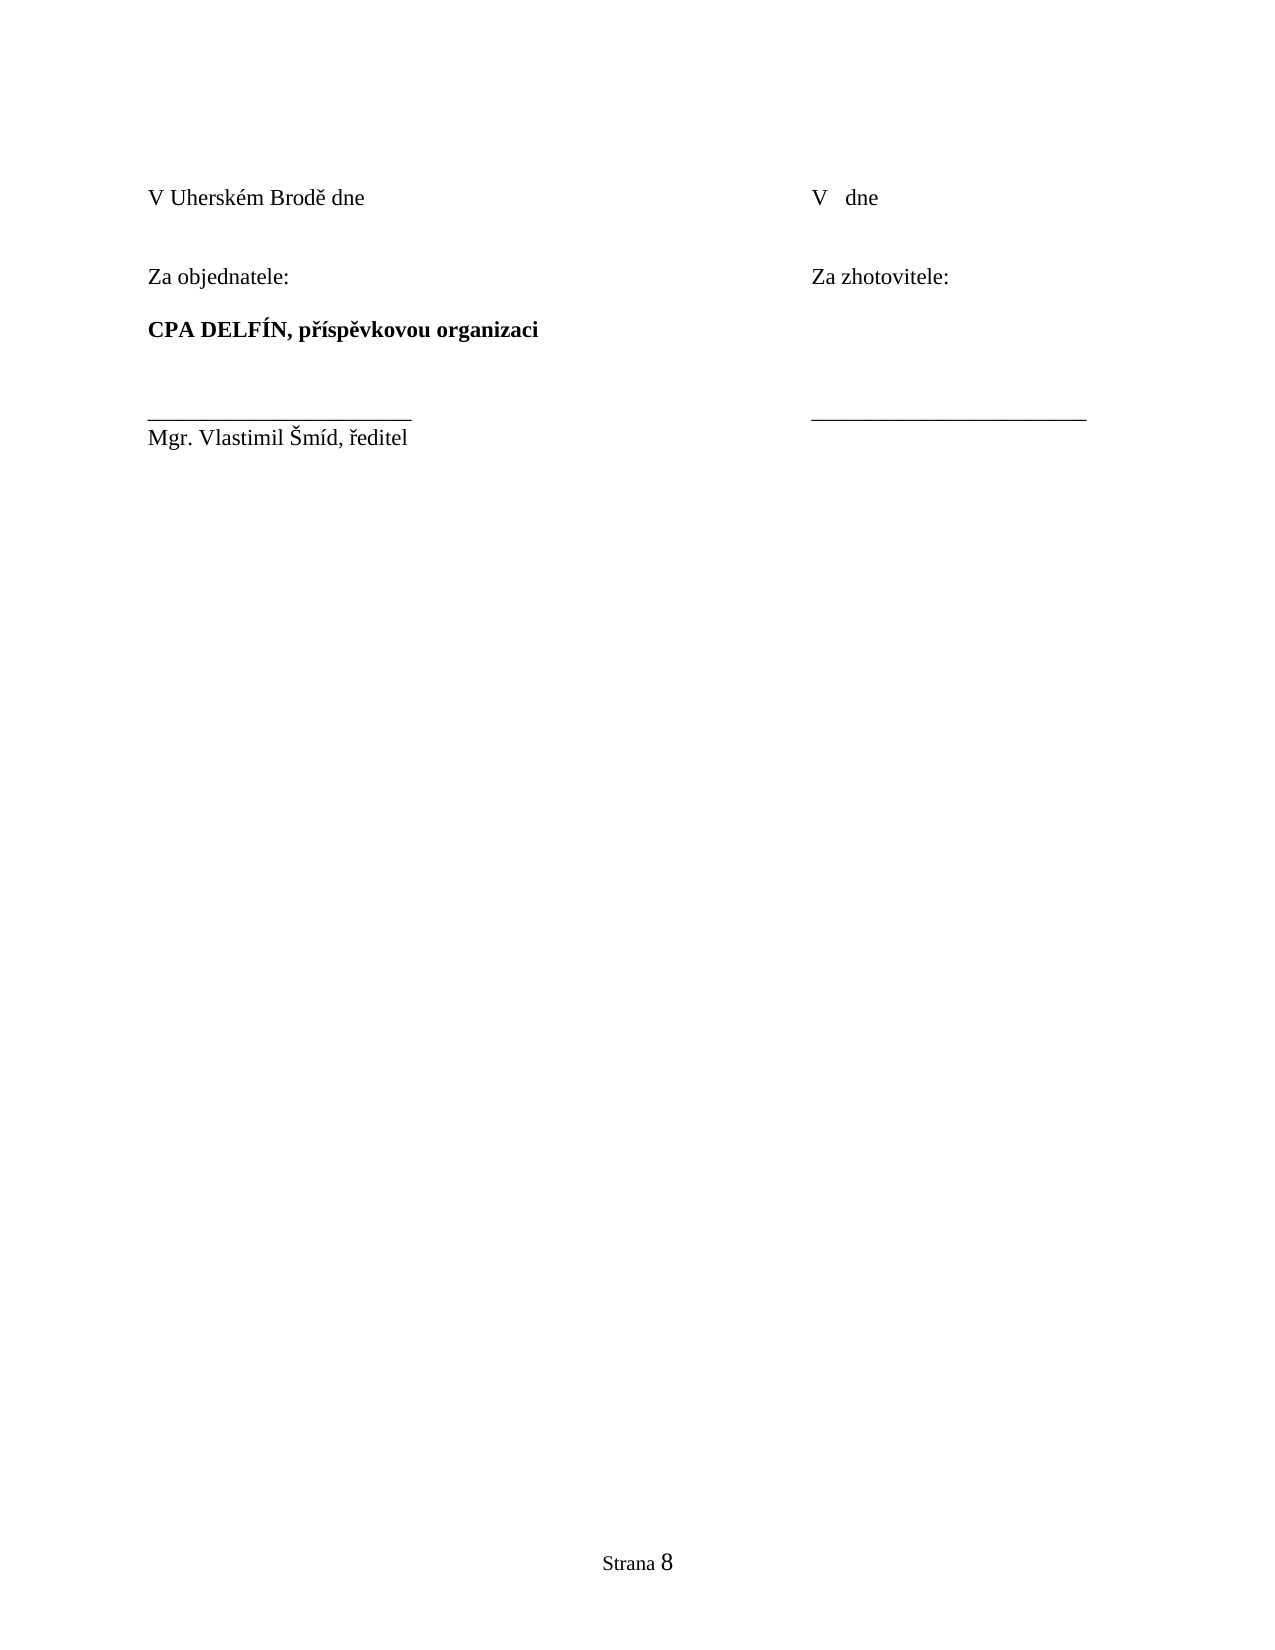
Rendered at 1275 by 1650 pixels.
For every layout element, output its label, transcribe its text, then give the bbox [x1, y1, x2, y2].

text _______________________ ________________________ [148, 397, 1137, 423]
text V Uherském Brodě dne V dne [148, 184, 1137, 210]
text Mgr. Vlastimil Šmíd, ředitel [148, 423, 1137, 450]
text Za objednatele: Za zhotovitele: [148, 263, 1137, 289]
text CPA DELFÍN, příspěvkovou organizaci [148, 316, 1137, 342]
